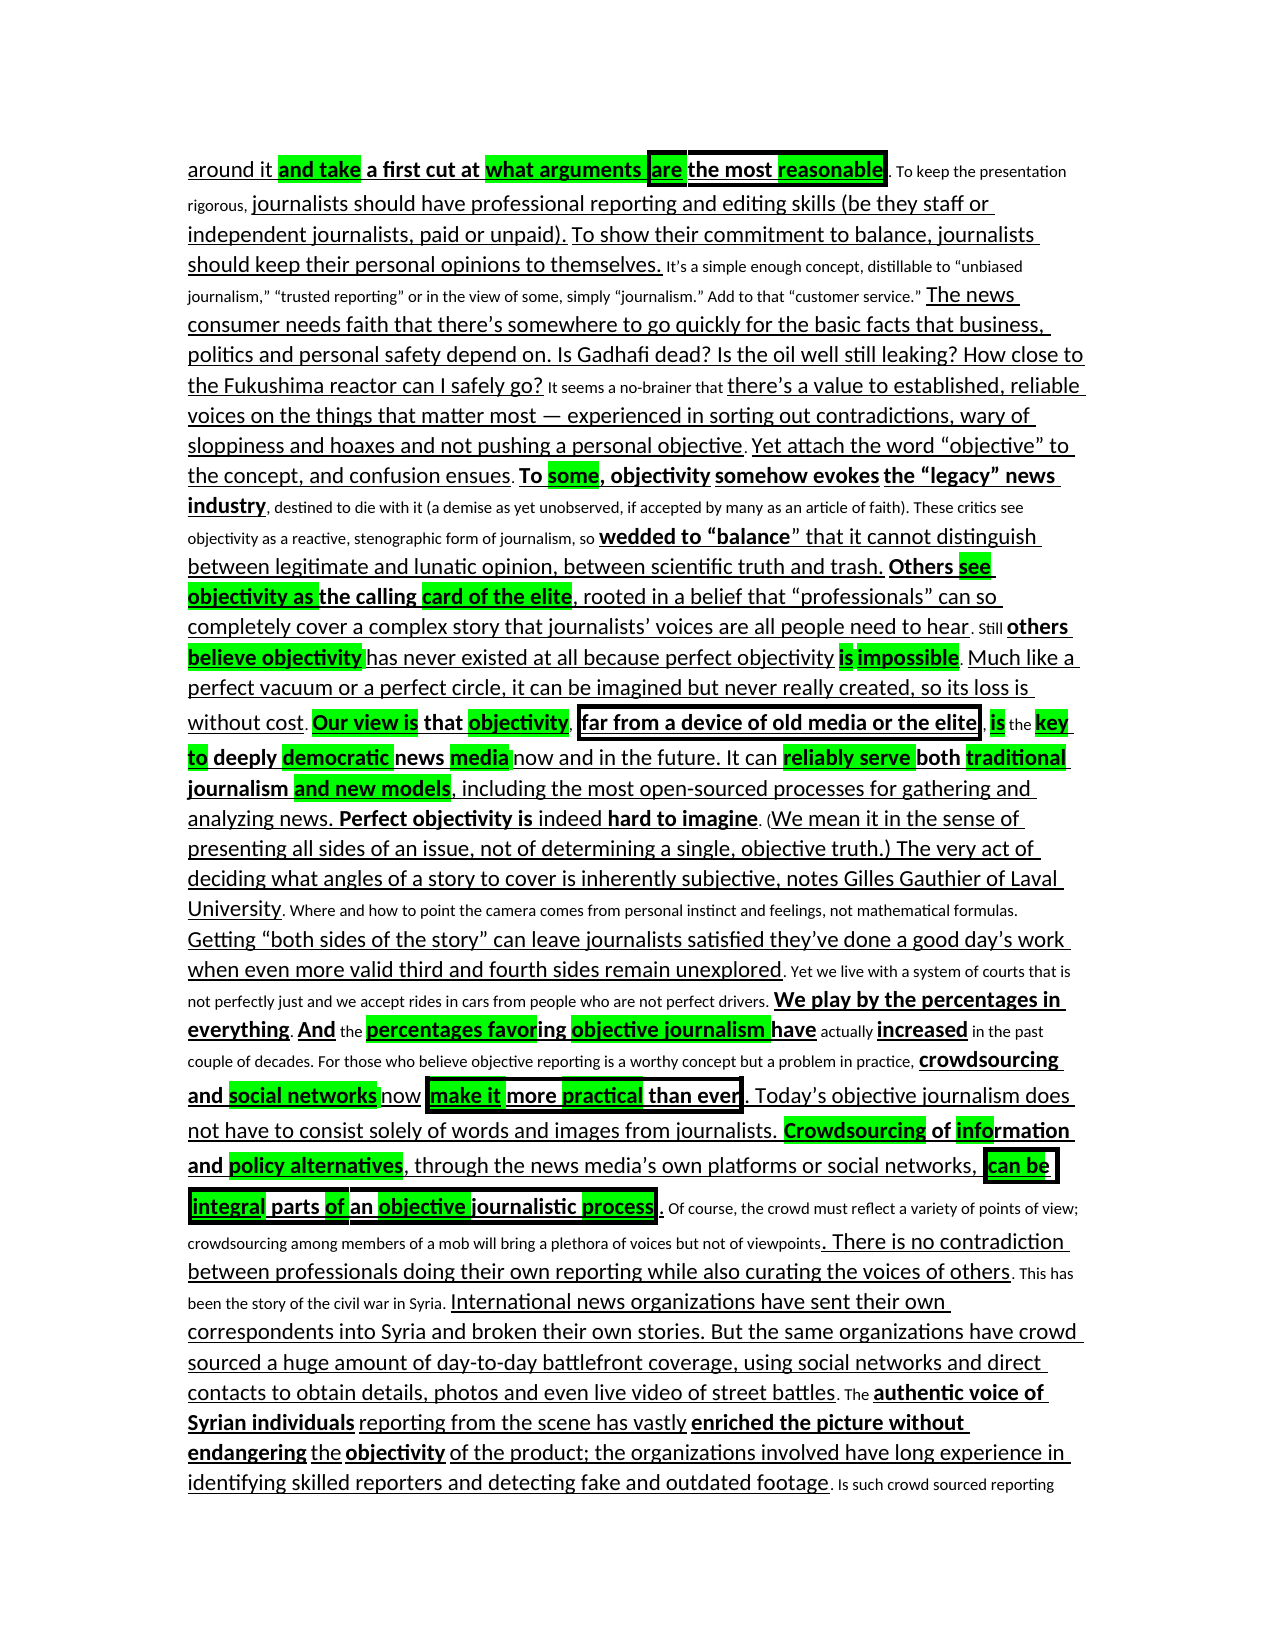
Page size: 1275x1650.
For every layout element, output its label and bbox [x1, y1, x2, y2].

text [187, 150, 1087, 1497]
